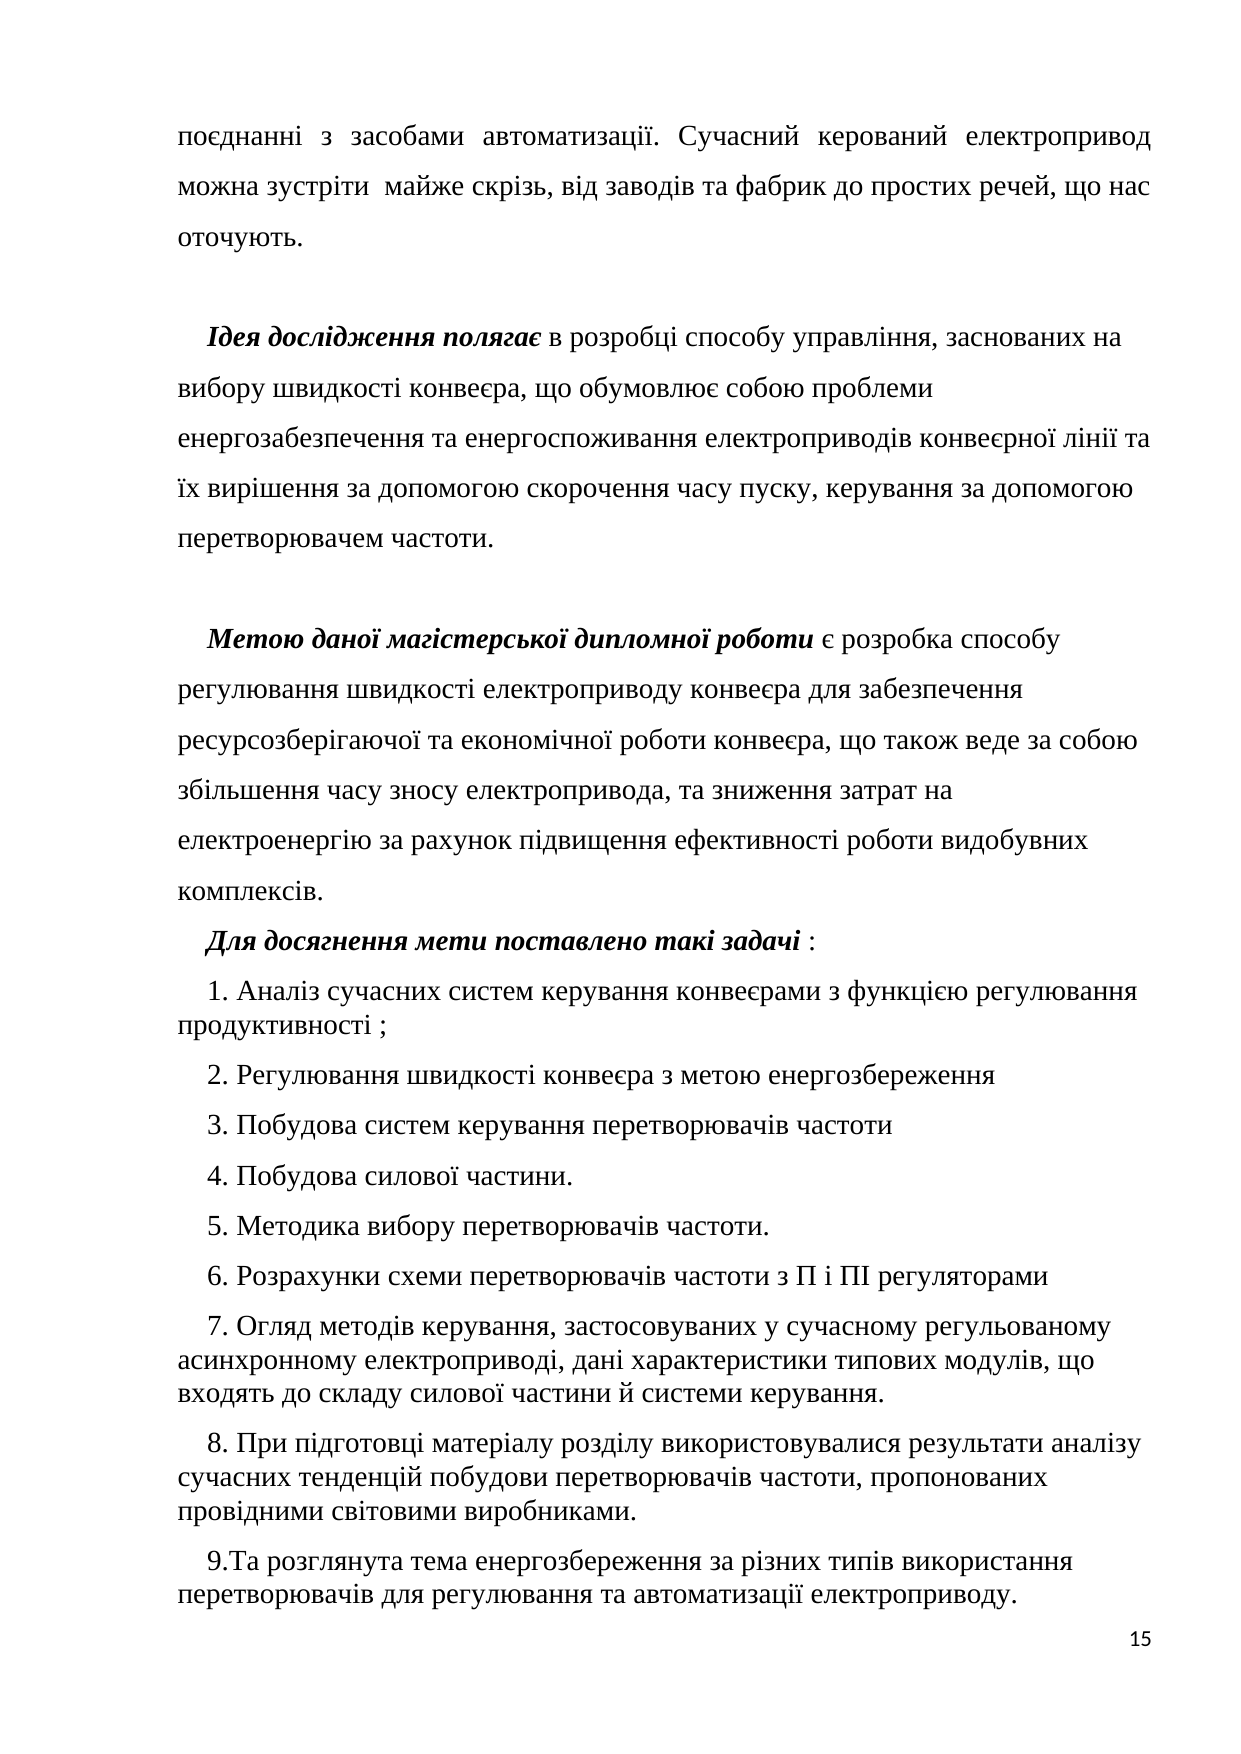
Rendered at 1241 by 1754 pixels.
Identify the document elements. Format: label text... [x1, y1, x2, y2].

text 3. Побудова систем керування перетворювачів частоти [177, 1107, 1152, 1141]
text 4. Побудова силової частини. [177, 1158, 1152, 1191]
text 9.Та розглянута тема енергозбереження за різних типів використання перетворювачів для регулювання та автоматизації електроприводу. [177, 1543, 1152, 1610]
text 8. При підготовці матеріалу розділу використовувалися результати аналізу сучасних тенденцій побудови перетворювачів частоти, пропонованих провідними світовими виробниками. [177, 1426, 1152, 1526]
text 5. Методика вибору перетворювачів частоти. [177, 1208, 1152, 1241]
text 2. Регулювання швидкості конвеєра з метою енергозбереження [177, 1057, 1152, 1091]
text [177, 118, 1152, 252]
text Ідея дослідження полягає в розробці способу управління, заснованих на вибору швидкості конвеєра, що обумовлює собою проблеми енергозабезпечення та енергоспоживання електроприводів конвеєрної лінії та їх вирішення за допомогою скорочення часу пуску, керування за допомогою перетворювачем частоти. [177, 319, 1152, 554]
text 6. Розрахунки схеми перетворювачів частоти з П і ПІ регуляторами [177, 1258, 1152, 1292]
text Для досягнення мети поставлено такі задачі : [177, 923, 1152, 957]
text 7. Огляд методів керування, застосовуваних у сучасному регульованому асинхронному електроприводі, дані характеристики типових модулів, що входять до складу силової частини й системи керування. [177, 1308, 1152, 1409]
text Метою даної магістерської дипломної роботи є розробка способу регулювання швидкості електроприводу конвеєра для забезпечення ресурсозберігаючої та економічної роботи конвеєра, що також веде за собою збільшення часу зносу електропривода, та зниження затрат на електроенергію за рахунок підвищення ефективності роботи видобувних комплексів. [177, 621, 1152, 906]
text 1. Аналіз сучасних систем керування конвеєрами з функцією регулювання продуктивності ; [177, 973, 1152, 1041]
